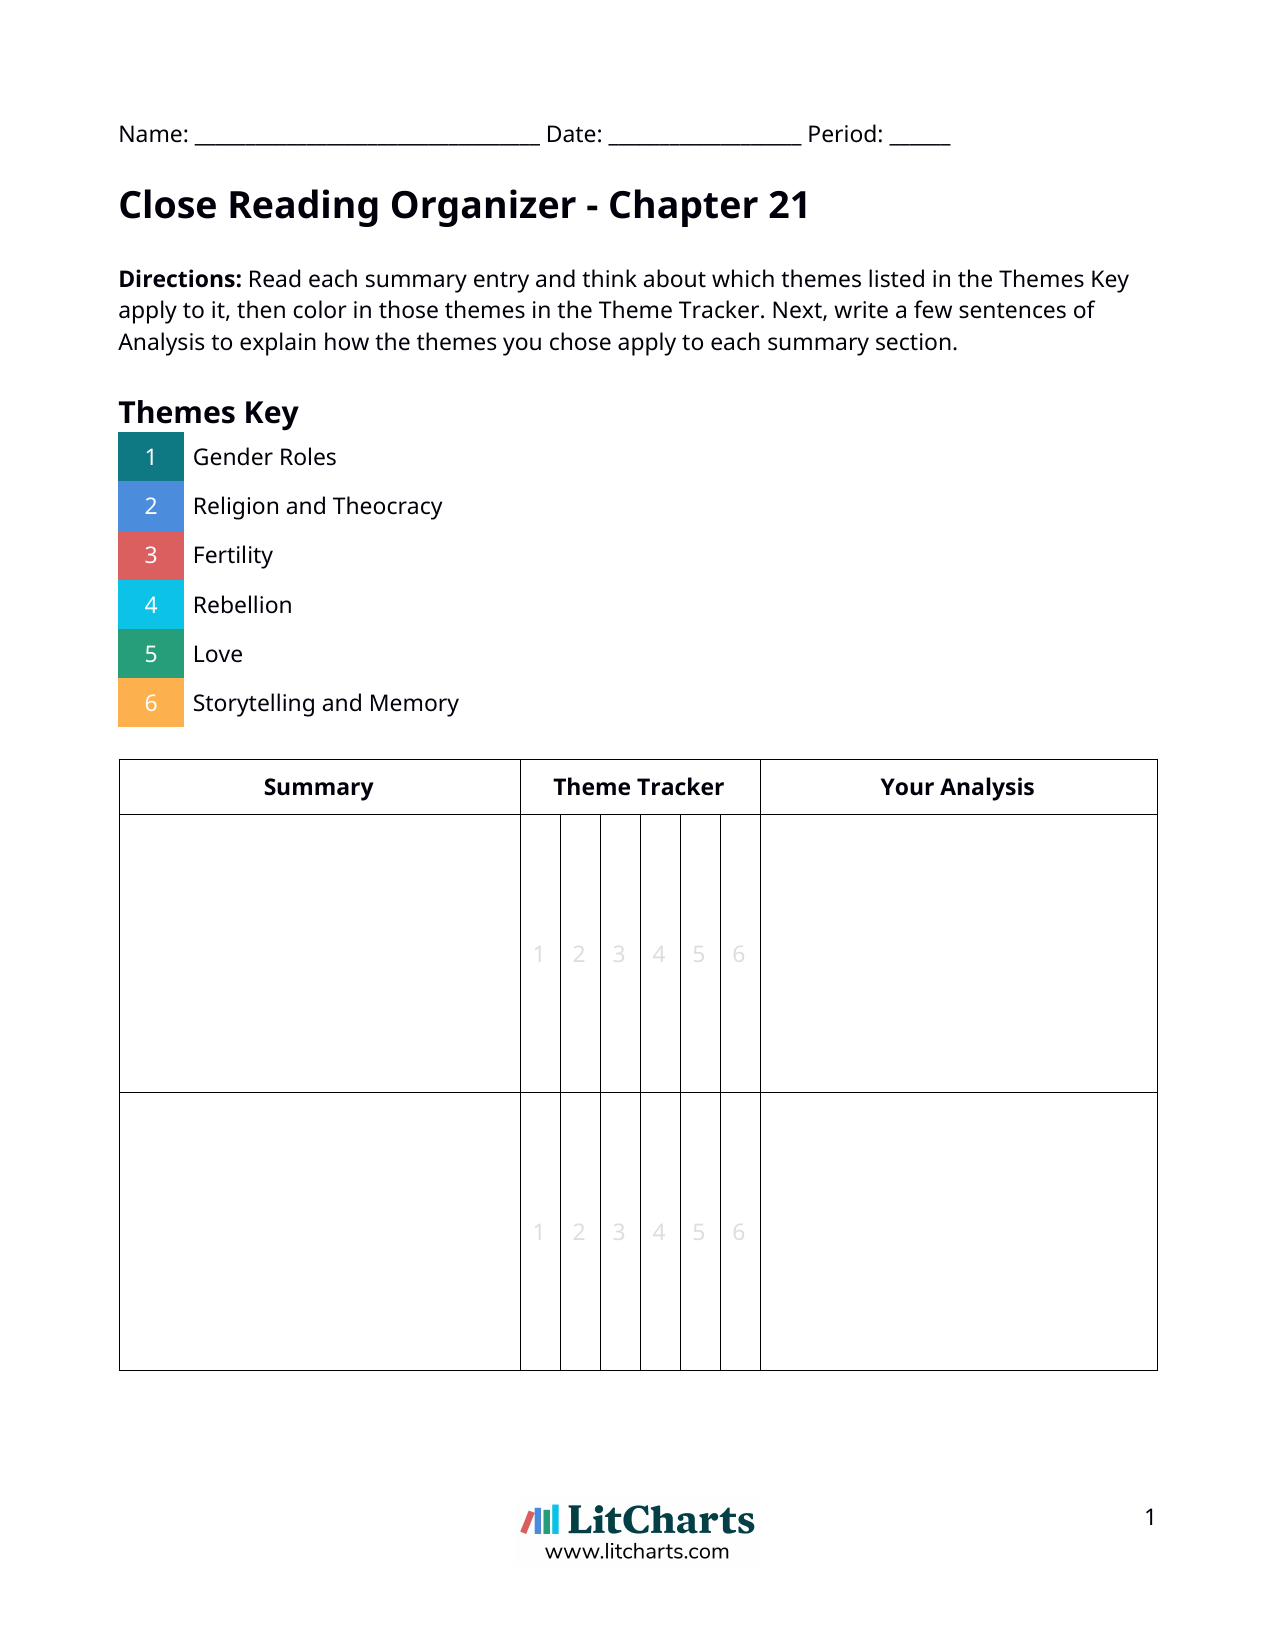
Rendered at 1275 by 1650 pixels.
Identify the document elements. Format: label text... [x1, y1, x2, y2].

table_header Your Analysis [761, 760, 1157, 814]
table_cell 3 [601, 815, 640, 1092]
table_cell 5 [118, 629, 184, 678]
text Themes Key [118, 391, 1157, 432]
table_header 1 [118, 432, 184, 481]
table_cell 4 [118, 580, 184, 629]
table_cell 2 [118, 481, 184, 531]
table_cell 1 [521, 1093, 560, 1370]
table_cell Love [184, 629, 840, 678]
table_cell 6 [721, 1093, 760, 1370]
table_cell 2 [561, 1093, 600, 1370]
table_cell 4 [641, 815, 680, 1092]
table_cell [761, 815, 1157, 1092]
table_cell 6 [118, 678, 184, 727]
text Directions: Read each summary entry and think about which themes listed in the Themes Key apply to it, then color in those themes in the Theme Tracker. Next, write a few sentences of Analysis to explain how the themes you chose apply to each summary section. [118, 263, 1157, 357]
table_cell 3 [601, 1093, 640, 1370]
table_cell 4 [641, 1093, 680, 1370]
table_header Summary [120, 760, 520, 814]
table_header Gender Roles [184, 432, 840, 481]
table_cell 2 [561, 815, 600, 1092]
table_cell [120, 815, 520, 1092]
table_cell 6 [721, 815, 760, 1092]
picture [514, 1498, 761, 1567]
table_cell 3 [118, 531, 184, 580]
table_header Theme Tracker [521, 760, 760, 814]
table_cell Rebellion [184, 580, 840, 629]
table_cell 5 [681, 815, 720, 1092]
table_cell [120, 1093, 520, 1370]
table_cell [761, 1093, 1157, 1370]
table_cell Storytelling and Memory [184, 678, 840, 727]
text Close Reading Organizer - Chapter 21 [118, 178, 1157, 229]
table_cell 1 [521, 815, 560, 1092]
table_cell Fertility [184, 531, 840, 580]
table_cell Religion and Theocracy [184, 481, 840, 531]
table_cell 5 [681, 1093, 720, 1370]
